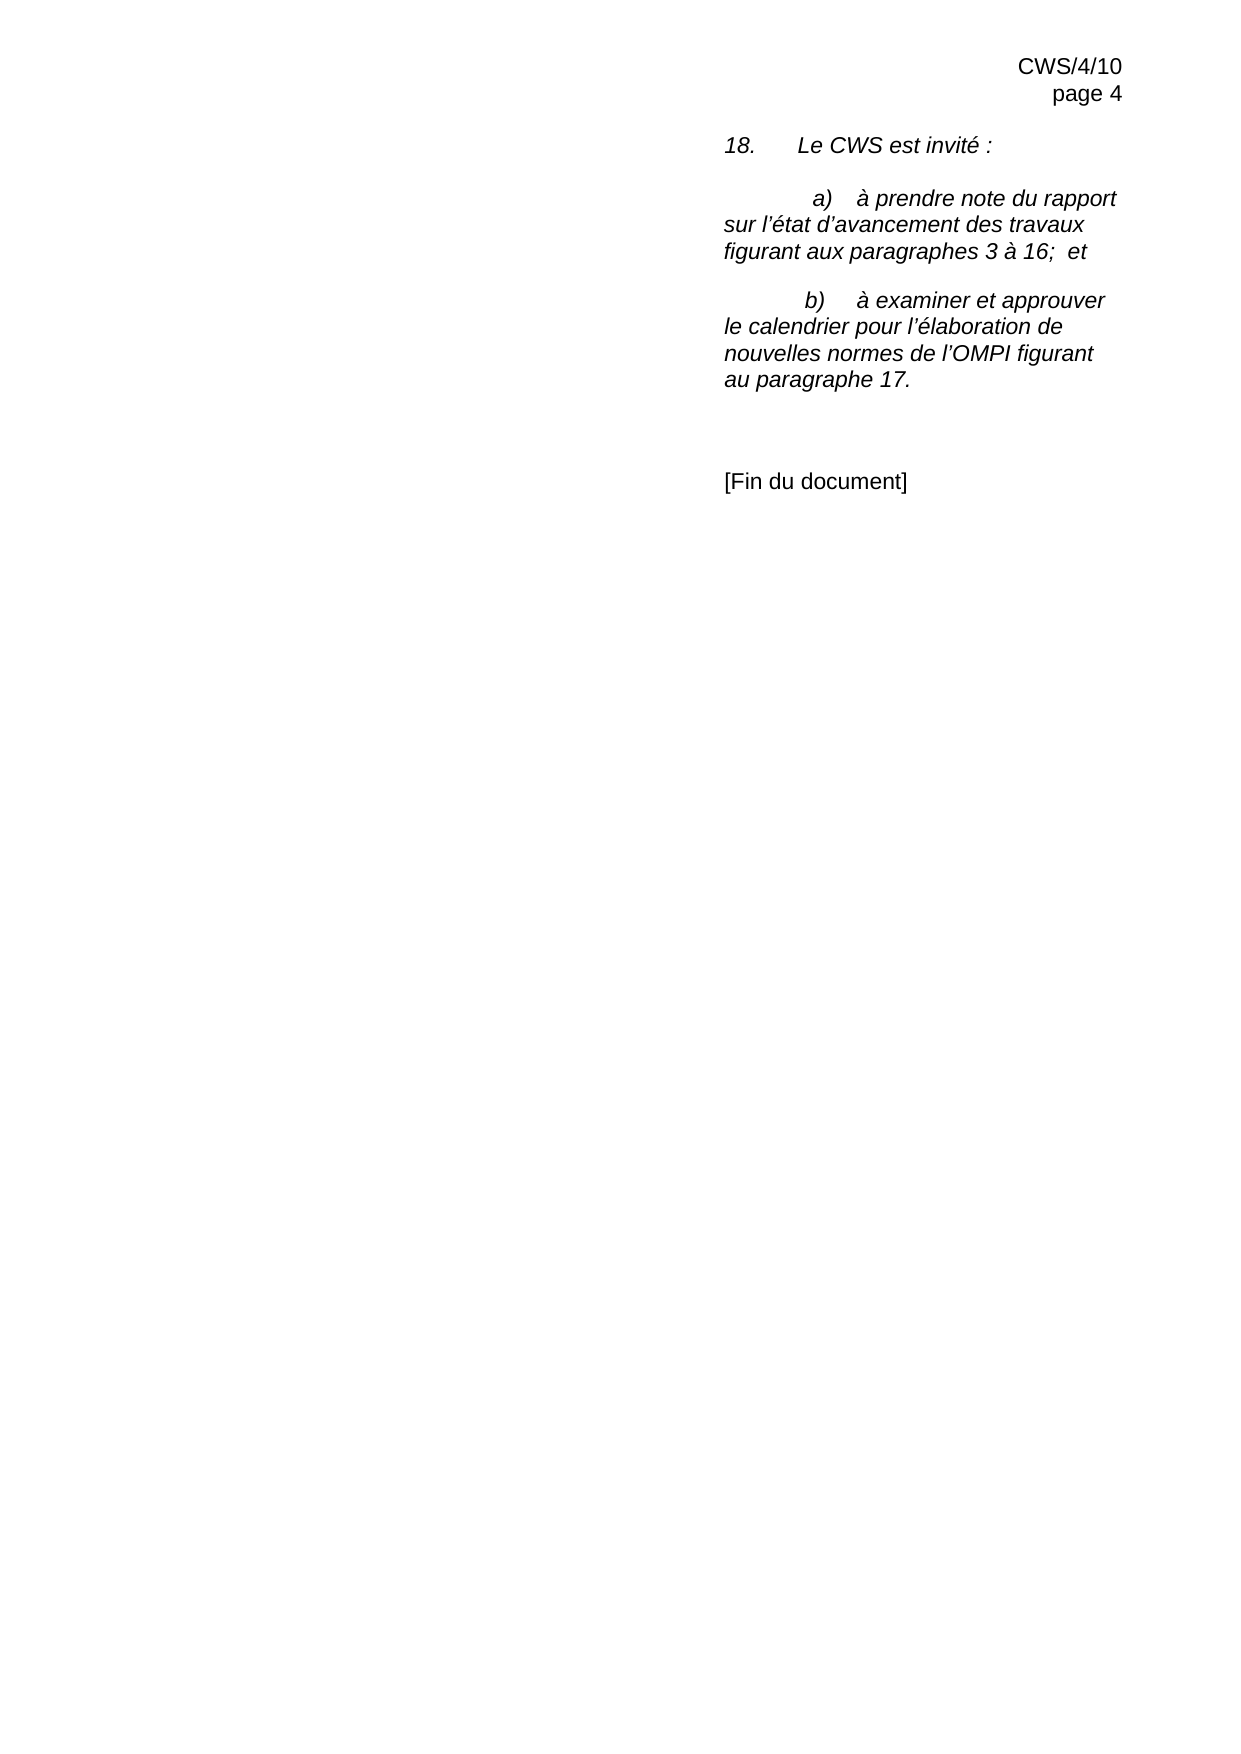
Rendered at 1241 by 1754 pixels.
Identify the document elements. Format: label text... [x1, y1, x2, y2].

list à examiner et approuver le calendrier pour l’élaboration de nouvelles normes de l’OMPI figurant au paragraphe 17. [724, 287, 1122, 392]
text [Fin du document] [724, 468, 1122, 494]
text 18. Le CWS est invité : [724, 132, 1122, 158]
list à prendre note du rapport sur l’état d’avancement des travaux figurant aux paragraphes 3 à 16; et [724, 185, 1122, 264]
